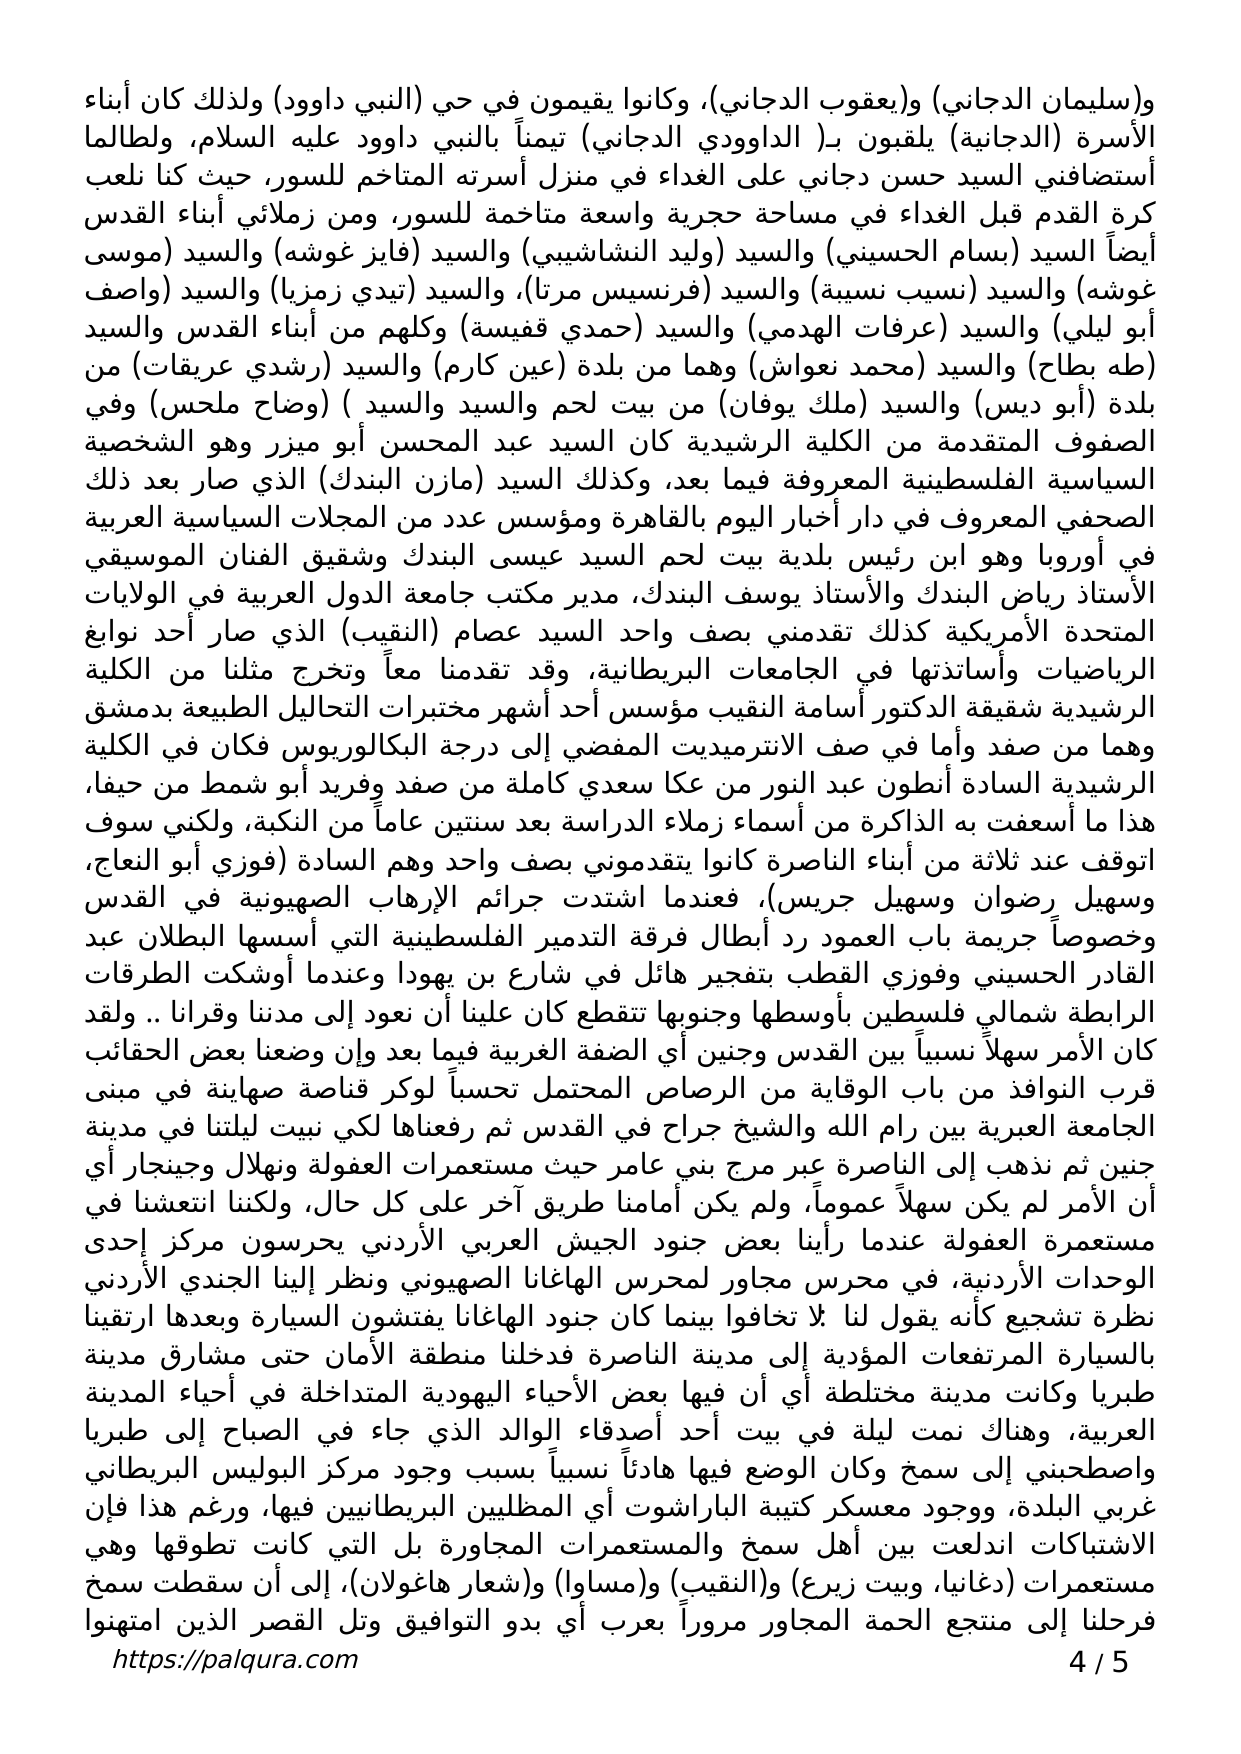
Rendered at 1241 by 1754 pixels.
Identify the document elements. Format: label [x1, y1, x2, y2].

text [83, 83, 1157, 1642]
